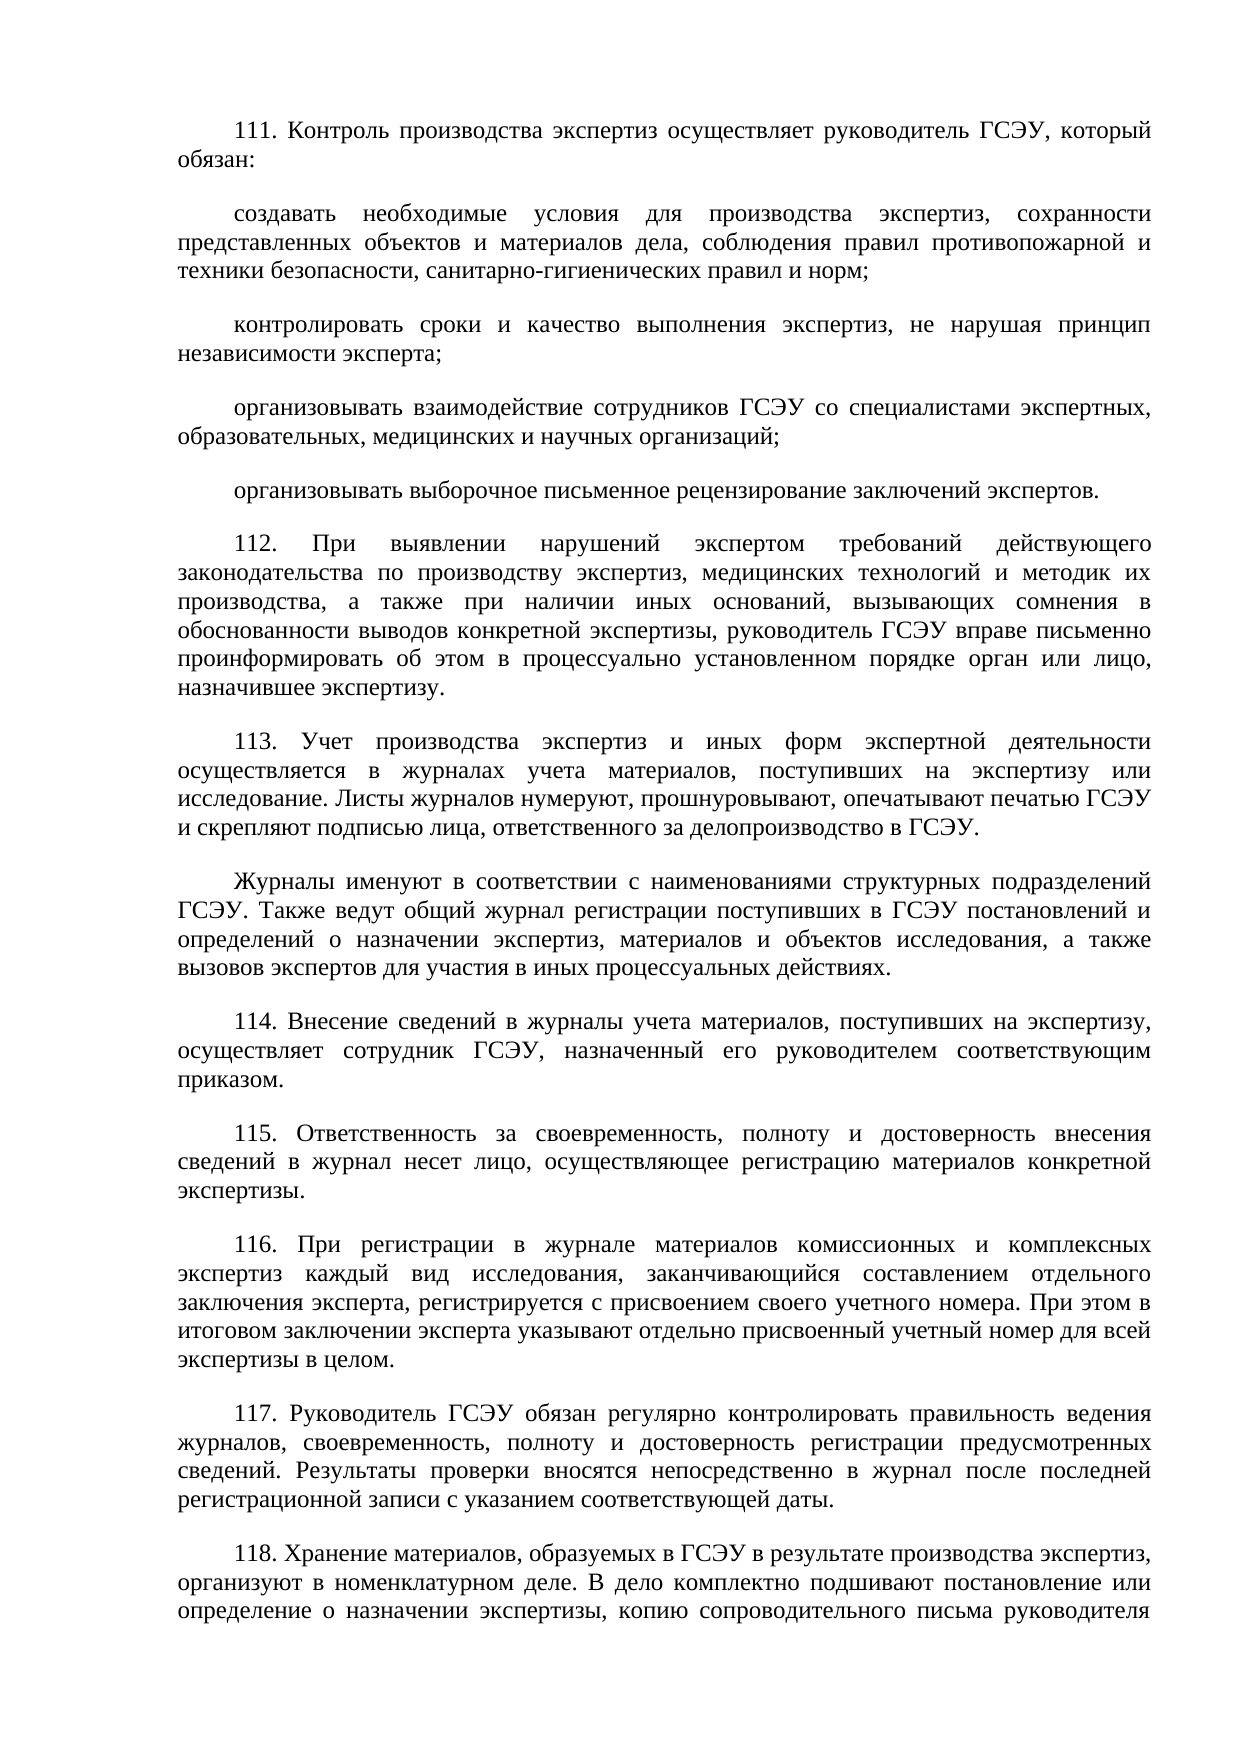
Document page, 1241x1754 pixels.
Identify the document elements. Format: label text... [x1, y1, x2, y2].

text создавать необходимые условия для производства экспертиз, сохранности представленных объектов и материалов дела, соблюдения правил противопожарной и техники безопасности, санитарно-гигиенических правил и норм; [177, 198, 1152, 284]
text Журналы именуют в соответствии с наименованиями структурных подразделений ГСЭУ. Также ведут общий журнал регистрации поступивших в ГСЭУ постановлений и определений о назначении экспертиз, материалов и объектов исследования, а также вызовов экспертов для участия в иных процессуальных действиях. [177, 866, 1152, 981]
list Учет производства экспертиз и иных форм экспертной деятельности осуществляется в журналах учета материалов, поступивших на экспертизу или исследование. Листы журналов нумеруют, прошнуровывают, опечатывают печатью ГСЭУ и скрепляют подписью лица, ответственного за делопроизводство в ГСЭУ. [177, 726, 1152, 841]
list Хранение материалов, образуемых в ГСЭУ в результате производства экспертиз, организуют в номенклатурном деле. В дело комплектно подшивают постановление или определение о назначении экспертизы, копию сопроводительного письма руководителя [177, 1538, 1152, 1624]
list При выявлении нарушений экспертом требований действующего законодательства по производству экспертиз, медицинских технологий и методик их производства, а также при наличии иных оснований, вызывающих сомнения в обоснованности выводов конкретной экспертизы, руководитель ГСЭУ вправе письменно проинформировать об этом в процессуально установленном порядке орган или лицо, назначившее экспертизу. [177, 528, 1152, 701]
text контролировать сроки и качество выполнения экспертиз, не нарушая принцип независимости эксперта; [177, 309, 1152, 367]
list Руководитель ГСЭУ обязан регулярно контролировать правильность ведения журналов, своевременность, полноту и достоверность регистрации предусмотренных сведений. Результаты проверки вносятся непосредственно в журнал после последней регистрационной записи с указанием соответствующей даты. [177, 1398, 1152, 1513]
list Контроль производства экспертиз осуществляет руководитель ГСЭУ, который обязан: [177, 115, 1152, 173]
text организовывать взаимодействие сотрудников ГСЭУ со специалистами экспертных, образовательных, медицинских и научных организаций; [177, 392, 1152, 449]
list При регистрации в журнале материалов комиссионных и комплексных экспертиз каждый вид исследования, заканчивающийся составлением отдельного заключения эксперта, регистрируется с присвоением своего учетного номера. При этом в итоговом заключении эксперта указывают отдельно присвоенный учетный номер для всей экспертизы в целом. [177, 1229, 1152, 1373]
list Внесение сведений в журналы учета материалов, поступивших на экспертизу, осуществляет сотрудник ГСЭУ, назначенный его руководителем соответствующим приказом. [177, 1006, 1152, 1093]
text организовывать выборочное письменное рецензирование заключений экспертов. [233, 475, 1165, 504]
list Ответственность за своевременность, полноту и достоверность внесения сведений в журнал несет лицо, осуществляющее регистрацию материалов конкретной экспертизы. [177, 1118, 1152, 1204]
